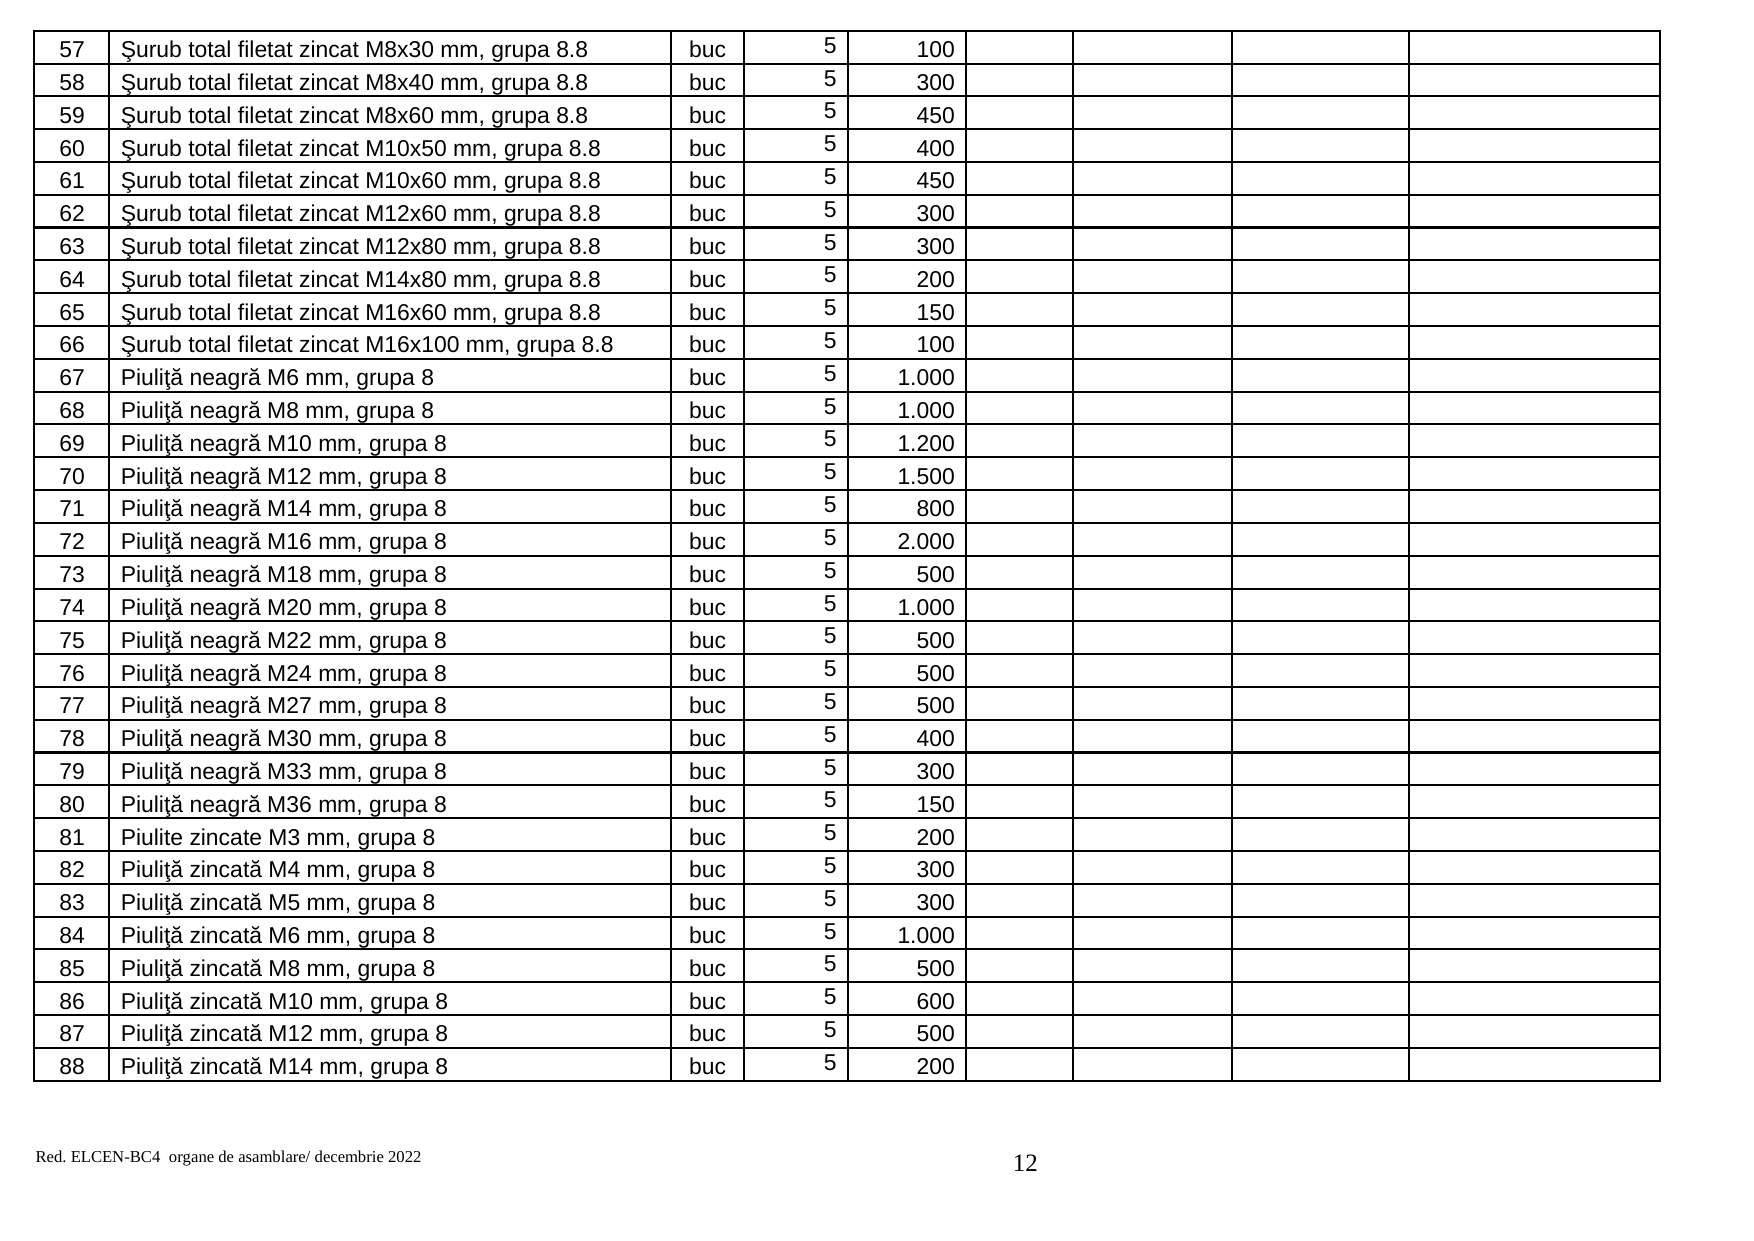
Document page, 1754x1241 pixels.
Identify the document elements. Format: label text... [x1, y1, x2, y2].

table_cell [1233, 885, 1408, 916]
table_cell [1233, 688, 1408, 719]
table_cell [967, 393, 1072, 423]
table_cell 5 [745, 491, 847, 522]
table_cell 83 [35, 885, 108, 916]
table_cell 5 [745, 32, 847, 62]
table_cell Piuliţă neagră M27 mm, grupa 8 [110, 688, 670, 719]
table_cell [1410, 130, 1659, 161]
table_cell [1233, 130, 1408, 161]
table_cell [1410, 786, 1659, 817]
table_cell [1410, 360, 1659, 391]
table_cell 200 [849, 1049, 965, 1079]
table_cell buc [672, 918, 743, 948]
table_cell 5 [745, 294, 847, 325]
table_cell [967, 655, 1072, 686]
table_cell 67 [35, 360, 108, 391]
table_cell 5 [745, 622, 847, 653]
table_cell 5 [745, 261, 847, 292]
table_cell [1410, 97, 1659, 128]
table_cell 86 [35, 983, 108, 1014]
table_cell Şurub total filetat zincat M8x60 mm, grupa 8.8 [110, 97, 670, 128]
table_cell [1074, 360, 1231, 391]
table_cell [1410, 425, 1659, 456]
table_cell 74 [35, 590, 108, 620]
table_cell 500 [849, 688, 965, 719]
table_cell [1233, 65, 1408, 95]
table_cell 68 [35, 393, 108, 423]
table_cell [1074, 261, 1231, 292]
table_cell [967, 163, 1072, 194]
table_cell 82 [35, 852, 108, 883]
table_cell [1074, 622, 1231, 653]
table_cell [1410, 918, 1659, 948]
table_cell 5 [745, 918, 847, 948]
table_cell [1233, 852, 1408, 883]
table_cell 800 [849, 491, 965, 522]
table_cell 73 [35, 557, 108, 587]
table_cell buc [672, 393, 743, 423]
table_cell 500 [849, 655, 965, 686]
table_cell 87 [35, 1016, 108, 1047]
table_cell 200 [849, 261, 965, 292]
table_cell [967, 950, 1072, 981]
table_cell buc [672, 130, 743, 161]
table_cell [1074, 196, 1231, 226]
table_cell buc [672, 688, 743, 719]
table_cell [1074, 885, 1231, 916]
table_cell 450 [849, 163, 965, 194]
table_cell [1410, 458, 1659, 489]
table_cell 79 [35, 754, 108, 784]
table_cell buc [672, 754, 743, 784]
table_cell 5 [745, 754, 847, 784]
table_cell [1074, 458, 1231, 489]
table_cell 300 [849, 65, 965, 95]
table_cell Piuliţă neagră M8 mm, grupa 8 [110, 393, 670, 423]
table_cell 77 [35, 688, 108, 719]
table_cell [1233, 294, 1408, 325]
table_cell buc [672, 196, 743, 226]
table_cell [1410, 163, 1659, 194]
table_cell 200 [849, 819, 965, 850]
table_cell 300 [849, 196, 965, 226]
table_cell 72 [35, 524, 108, 554]
table_cell 5 [745, 1016, 847, 1047]
table_cell [1410, 1049, 1659, 1079]
table_cell 5 [745, 983, 847, 1014]
table_cell 5 [745, 1049, 847, 1079]
table_cell buc [672, 491, 743, 522]
table_cell buc [672, 852, 743, 883]
table_cell [1233, 590, 1408, 620]
table_cell [1074, 425, 1231, 456]
table_cell buc [672, 65, 743, 95]
table_cell 62 [35, 196, 108, 226]
table_cell [967, 590, 1072, 620]
table_cell [1233, 196, 1408, 226]
table_cell [967, 557, 1072, 587]
table_cell [1233, 819, 1408, 850]
table_cell Piuliţă zincată M10 mm, grupa 8 [110, 983, 670, 1014]
table_cell [967, 261, 1072, 292]
table_cell [967, 688, 1072, 719]
table_cell buc [672, 524, 743, 554]
table_cell 5 [745, 196, 847, 226]
table_cell 5 [745, 688, 847, 719]
table_cell Piuliţă neagră M10 mm, grupa 8 [110, 425, 670, 456]
table_cell Piuliţă neagră M33 mm, grupa 8 [110, 754, 670, 784]
table_cell buc [672, 1016, 743, 1047]
table_cell [1074, 655, 1231, 686]
table_cell [1410, 196, 1659, 226]
table_cell buc [672, 261, 743, 292]
table_cell 2.000 [849, 524, 965, 554]
table_cell 500 [849, 1016, 965, 1047]
table_cell 5 [745, 655, 847, 686]
table_cell [1233, 786, 1408, 817]
table_cell Piuliţă neagră M12 mm, grupa 8 [110, 458, 670, 489]
table_cell [1233, 491, 1408, 522]
table_cell 61 [35, 163, 108, 194]
table_cell Şurub total filetat zincat M12x60 mm, grupa 8.8 [110, 196, 670, 226]
table_cell 5 [745, 819, 847, 850]
table_cell 60 [35, 130, 108, 161]
table_cell 85 [35, 950, 108, 981]
table_cell 300 [849, 229, 965, 259]
table_cell [1233, 425, 1408, 456]
table_cell [967, 327, 1072, 358]
table_cell 1.000 [849, 360, 965, 391]
table_cell Piuliţă zincată M8 mm, grupa 8 [110, 950, 670, 981]
table_cell 5 [745, 425, 847, 456]
table_cell 5 [745, 524, 847, 554]
table_cell [967, 622, 1072, 653]
table_cell Şurub total filetat zincat M10x60 mm, grupa 8.8 [110, 163, 670, 194]
table_cell 300 [849, 885, 965, 916]
table_cell [967, 360, 1072, 391]
table_cell [1074, 754, 1231, 784]
table_cell buc [672, 97, 743, 128]
table_cell 5 [745, 458, 847, 489]
table_cell [1410, 754, 1659, 784]
table_cell 66 [35, 327, 108, 358]
table_cell [1233, 622, 1408, 653]
table_cell 5 [745, 360, 847, 391]
table_cell buc [672, 590, 743, 620]
table_cell Piuliţă neagră M36 mm, grupa 8 [110, 786, 670, 817]
table_cell [1410, 852, 1659, 883]
table_cell 5 [745, 721, 847, 751]
table_cell [967, 819, 1072, 850]
table_cell Piuliţă zincată M6 mm, grupa 8 [110, 918, 670, 948]
table_cell 500 [849, 950, 965, 981]
table_cell buc [672, 458, 743, 489]
table_cell 5 [745, 393, 847, 423]
table_cell 5 [745, 590, 847, 620]
table_cell [967, 65, 1072, 95]
table_cell 5 [745, 65, 847, 95]
table_cell [1074, 327, 1231, 358]
table_cell Şurub total filetat zincat M8x30 mm, grupa 8.8 [110, 32, 670, 62]
table_cell [1233, 163, 1408, 194]
table_cell 81 [35, 819, 108, 850]
table_cell 1.000 [849, 590, 965, 620]
table_cell [967, 1049, 1072, 1079]
table_cell Şurub total filetat zincat M16x60 mm, grupa 8.8 [110, 294, 670, 325]
table_cell [1074, 524, 1231, 554]
table_cell Şurub total filetat zincat M12x80 mm, grupa 8.8 [110, 229, 670, 259]
table_cell [1074, 983, 1231, 1014]
table_cell [1410, 327, 1659, 358]
table_cell [1410, 590, 1659, 620]
table_cell [1410, 1016, 1659, 1047]
table_cell 63 [35, 229, 108, 259]
table_cell 57 [35, 32, 108, 62]
table_cell Piulite zincate M3 mm, grupa 8 [110, 819, 670, 850]
table_cell [1410, 32, 1659, 62]
table_cell [1074, 130, 1231, 161]
table_cell [967, 97, 1072, 128]
table_cell [1410, 655, 1659, 686]
table_cell buc [672, 163, 743, 194]
table_cell 5 [745, 557, 847, 587]
table_cell [1233, 918, 1408, 948]
table_cell [967, 425, 1072, 456]
table_cell 5 [745, 163, 847, 194]
table_cell [1233, 261, 1408, 292]
table_cell 1.200 [849, 425, 965, 456]
table_cell [1233, 1049, 1408, 1079]
table_cell 5 [745, 786, 847, 817]
table_cell 84 [35, 918, 108, 948]
table_cell [1233, 524, 1408, 554]
table_cell [967, 229, 1072, 259]
table_cell buc [672, 819, 743, 850]
table_cell 500 [849, 622, 965, 653]
table_cell [967, 491, 1072, 522]
table_cell 100 [849, 327, 965, 358]
table_cell [1074, 688, 1231, 719]
table_cell [1410, 622, 1659, 653]
table_cell [1410, 721, 1659, 751]
table_cell [1074, 786, 1231, 817]
table_cell [967, 721, 1072, 751]
table_cell 300 [849, 852, 965, 883]
table_cell [1074, 294, 1231, 325]
table_cell buc [672, 885, 743, 916]
table_cell [1074, 491, 1231, 522]
table_cell [1233, 721, 1408, 751]
table_cell 500 [849, 557, 965, 587]
table_cell [1233, 983, 1408, 1014]
table_cell [1233, 1016, 1408, 1047]
table_cell [1410, 885, 1659, 916]
table_cell 1.500 [849, 458, 965, 489]
table_cell Piuliţă neagră M14 mm, grupa 8 [110, 491, 670, 522]
table_cell [967, 786, 1072, 817]
table_cell buc [672, 655, 743, 686]
table_cell [1410, 524, 1659, 554]
table_cell [1410, 491, 1659, 522]
table_cell [1233, 360, 1408, 391]
table_cell [1074, 590, 1231, 620]
table_cell Şurub total filetat zincat M8x40 mm, grupa 8.8 [110, 65, 670, 95]
table_cell Piuliţă zincată M4 mm, grupa 8 [110, 852, 670, 883]
table_cell [1410, 65, 1659, 95]
table_cell [1233, 950, 1408, 981]
table_cell 5 [745, 327, 847, 358]
table_cell 80 [35, 786, 108, 817]
table_cell [967, 524, 1072, 554]
table_cell buc [672, 721, 743, 751]
table_cell 88 [35, 1049, 108, 1079]
table_cell buc [672, 557, 743, 587]
table_cell 75 [35, 622, 108, 653]
table_cell Piuliţă neagră M24 mm, grupa 8 [110, 655, 670, 686]
table_cell [967, 196, 1072, 226]
table_cell 150 [849, 786, 965, 817]
table_cell [967, 294, 1072, 325]
table_cell 65 [35, 294, 108, 325]
table_cell 69 [35, 425, 108, 456]
table_cell 5 [745, 852, 847, 883]
table_cell 450 [849, 97, 965, 128]
table_cell 59 [35, 97, 108, 128]
table_cell [1074, 918, 1231, 948]
table_cell 5 [745, 229, 847, 259]
table_cell [1410, 950, 1659, 981]
table_cell [1233, 32, 1408, 62]
table_cell 71 [35, 491, 108, 522]
table_cell [1233, 754, 1408, 784]
table_cell 400 [849, 130, 965, 161]
table_cell Piuliţă zincată M5 mm, grupa 8 [110, 885, 670, 916]
table_cell buc [672, 983, 743, 1014]
table_cell [1233, 229, 1408, 259]
table_cell Piuliţă neagră M22 mm, grupa 8 [110, 622, 670, 653]
table_cell buc [672, 950, 743, 981]
table_cell [1074, 65, 1231, 95]
table_cell [1074, 1049, 1231, 1079]
table_cell 100 [849, 32, 965, 62]
table_cell buc [672, 294, 743, 325]
table_cell 600 [849, 983, 965, 1014]
table_cell [967, 852, 1072, 883]
table_cell buc [672, 425, 743, 456]
table_cell [967, 130, 1072, 161]
table_cell 5 [745, 130, 847, 161]
table_cell [1074, 97, 1231, 128]
table_cell Şurub total filetat zincat M10x50 mm, grupa 8.8 [110, 130, 670, 161]
table_cell buc [672, 360, 743, 391]
table_cell [967, 754, 1072, 784]
table_cell [1074, 852, 1231, 883]
table_cell [1074, 229, 1231, 259]
table_cell 5 [745, 97, 847, 128]
table_cell [1233, 458, 1408, 489]
table_cell [1074, 819, 1231, 850]
table_cell Piuliţă neagră M30 mm, grupa 8 [110, 721, 670, 751]
table_cell Piuliţă neagră M6 mm, grupa 8 [110, 360, 670, 391]
table_cell buc [672, 1049, 743, 1079]
table_cell Şurub total filetat zincat M16x100 mm, grupa 8.8 [110, 327, 670, 358]
table_cell [1074, 163, 1231, 194]
table_cell [967, 32, 1072, 62]
table_cell [1410, 557, 1659, 587]
table_cell [1233, 393, 1408, 423]
table_cell Piuliţă zincată M12 mm, grupa 8 [110, 1016, 670, 1047]
table_cell [1074, 557, 1231, 587]
table_cell [967, 1016, 1072, 1047]
table_cell [967, 983, 1072, 1014]
table_cell [967, 885, 1072, 916]
table_cell 150 [849, 294, 965, 325]
table_cell Piuliţă neagră M20 mm, grupa 8 [110, 590, 670, 620]
table_cell 70 [35, 458, 108, 489]
table_cell [1074, 1016, 1231, 1047]
table_cell buc [672, 786, 743, 817]
table_cell [1074, 950, 1231, 981]
table_cell 300 [849, 754, 965, 784]
table_cell 1.000 [849, 918, 965, 948]
table_cell Piuliţă neagră M16 mm, grupa 8 [110, 524, 670, 554]
table_cell [1074, 393, 1231, 423]
table_cell [967, 918, 1072, 948]
table_cell [1410, 393, 1659, 423]
table_cell buc [672, 229, 743, 259]
table_cell buc [672, 622, 743, 653]
table_cell Piuliţă zincată M14 mm, grupa 8 [110, 1049, 670, 1079]
table_cell 5 [745, 950, 847, 981]
table_cell [1410, 229, 1659, 259]
table_cell 1.000 [849, 393, 965, 423]
table_cell [967, 458, 1072, 489]
table_cell [1410, 261, 1659, 292]
table_cell [1410, 688, 1659, 719]
table_cell [1233, 655, 1408, 686]
table_cell 64 [35, 261, 108, 292]
table_cell [1233, 97, 1408, 128]
table_cell [1233, 557, 1408, 587]
table_cell Şurub total filetat zincat M14x80 mm, grupa 8.8 [110, 261, 670, 292]
table_cell 78 [35, 721, 108, 751]
table_cell buc [672, 32, 743, 62]
table_cell [1410, 819, 1659, 850]
table_cell 5 [745, 885, 847, 916]
table_cell 58 [35, 65, 108, 95]
table_cell [1410, 294, 1659, 325]
table_cell 76 [35, 655, 108, 686]
table_cell [1074, 32, 1231, 62]
table_cell [1233, 327, 1408, 358]
table_cell 400 [849, 721, 965, 751]
table_cell Piuliţă neagră M18 mm, grupa 8 [110, 557, 670, 587]
table_cell buc [672, 327, 743, 358]
table_cell [1410, 983, 1659, 1014]
table_cell [1074, 721, 1231, 751]
